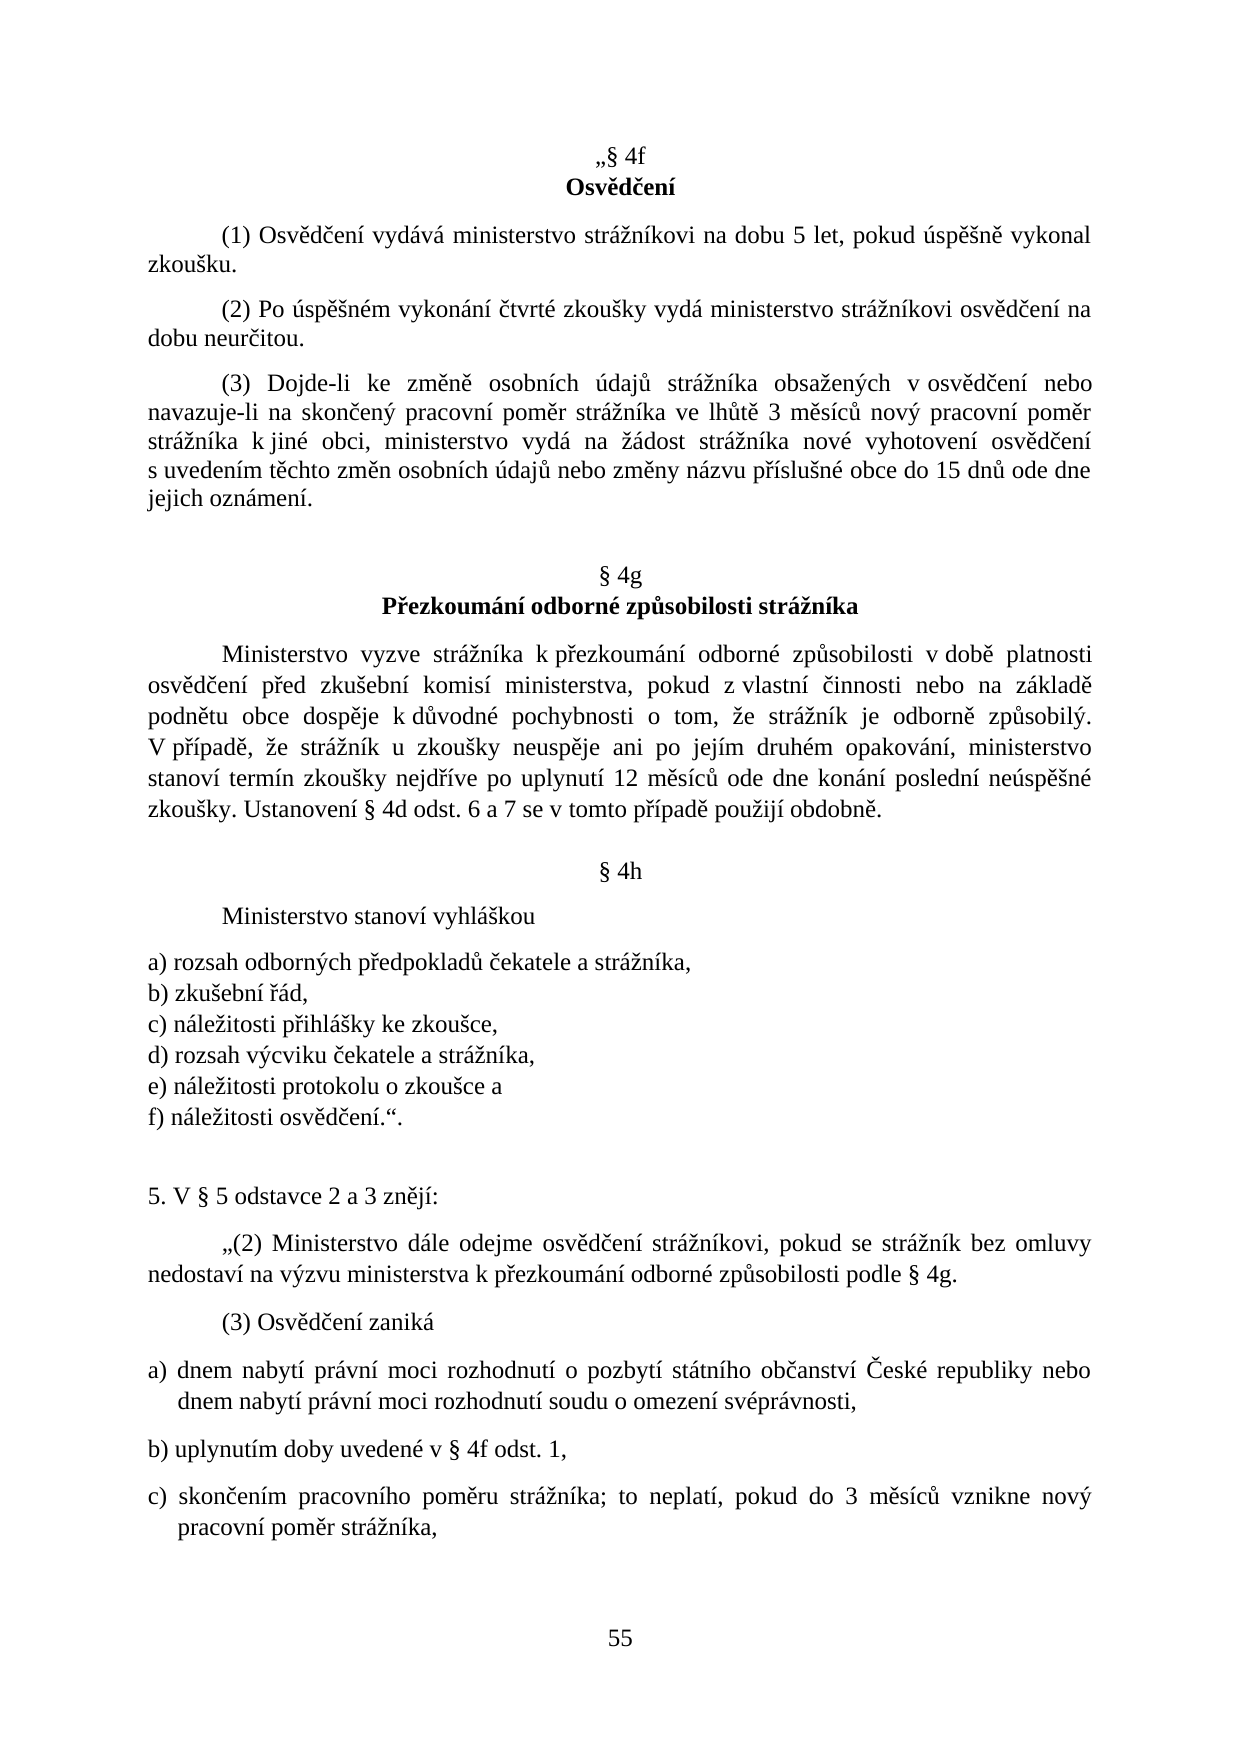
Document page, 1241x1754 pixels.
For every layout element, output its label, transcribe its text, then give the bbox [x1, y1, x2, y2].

text a) rozsah odborných předpokladů čekatele a strážníka, [148, 947, 1092, 976]
text § 4h [148, 856, 1092, 885]
text (2) Po úspěšném vykonání čtvrté zkoušky vydá ministerstvo strážníkovi osvědčení na dobu neurčitou. [148, 294, 1092, 352]
text Ministerstvo vyzve strážníka k přezkoumání odborné způsobilosti v době platnosti osvědčení před zkušební komisí ministerstva, pokud z vlastní činnosti nebo na základě podnětu obce dospěje k důvodné pochybnosti o tom, že strážník je odborně způsobilý. V případě, že strážník u zkoušky neuspěje ani po jejím druhém opakování, ministerstvo stanoví termín zkoušky nejdříve po uplynutí 12 měsíců ode dne konání poslední neúspěšné zkoušky. Ustanovení § 4d odst. 6 a 7 se v tomto případě použijí obdobně. [148, 639, 1092, 823]
text f) náležitosti osvědčení.“. [148, 1102, 1092, 1131]
text „§ 4f [148, 141, 1092, 170]
text d) rozsah výcviku čekatele a strážníka, [148, 1040, 1092, 1069]
text c) náležitosti přihlášky ke zkoušce, [148, 1009, 1092, 1038]
text (3) Osvědčení zaniká [192, 1307, 1092, 1336]
text b) zkušební řád, [148, 978, 1092, 1007]
text c) skončením pracovního poměru strážníka; to neplatí, pokud do 3 měsíců vznikne nový pracovní poměr strážníka, [148, 1481, 1092, 1541]
text e) náležitosti protokolu o zkoušce a [148, 1071, 1092, 1100]
text a) dnem nabytí právní moci rozhodnutí o pozbytí státního občanství České republiky nebo dnem nabytí právní moci rozhodnutí soudu o omezení svéprávnosti, [148, 1355, 1092, 1415]
text Osvědčení [148, 172, 1092, 201]
text 5. V § 5 odstavce 2 a 3 znějí: [148, 1181, 1092, 1209]
text § 4g [148, 560, 1092, 589]
text (1) Osvědčení vydává ministerstvo strážníkovi na dobu 5 let, pokud úspěšně vykonal zkoušku. [148, 220, 1092, 278]
text Přezkoumání odborné způsobilosti strážníka [148, 591, 1092, 620]
text Ministerstvo stanoví vyhláškou [148, 901, 1092, 930]
text (3) Dojde-li ke změně osobních údajů strážníka obsažených v osvědčení nebo navazuje-li na skončený pracovní poměr strážníka ve lhůtě 3 měsíců nový pracovní poměr strážníka k jiné obci, ministerstvo vydá na žádost strážníka nové vyhotovení osvědčení s uvedením těchto změn osobních údajů nebo změny názvu příslušné obce do 15 dnů ode dne jejich oznámení. [148, 368, 1092, 512]
text „(2) Ministerstvo dále odejme osvědčení strážníkovi, pokud se strážník bez omluvy nedostaví na výzvu ministerstva k přezkoumání odborné způsobilosti podle § 4g. [148, 1228, 1092, 1288]
text b) uplynutím doby uvedené v § 4f odst. 1, [148, 1434, 1092, 1462]
